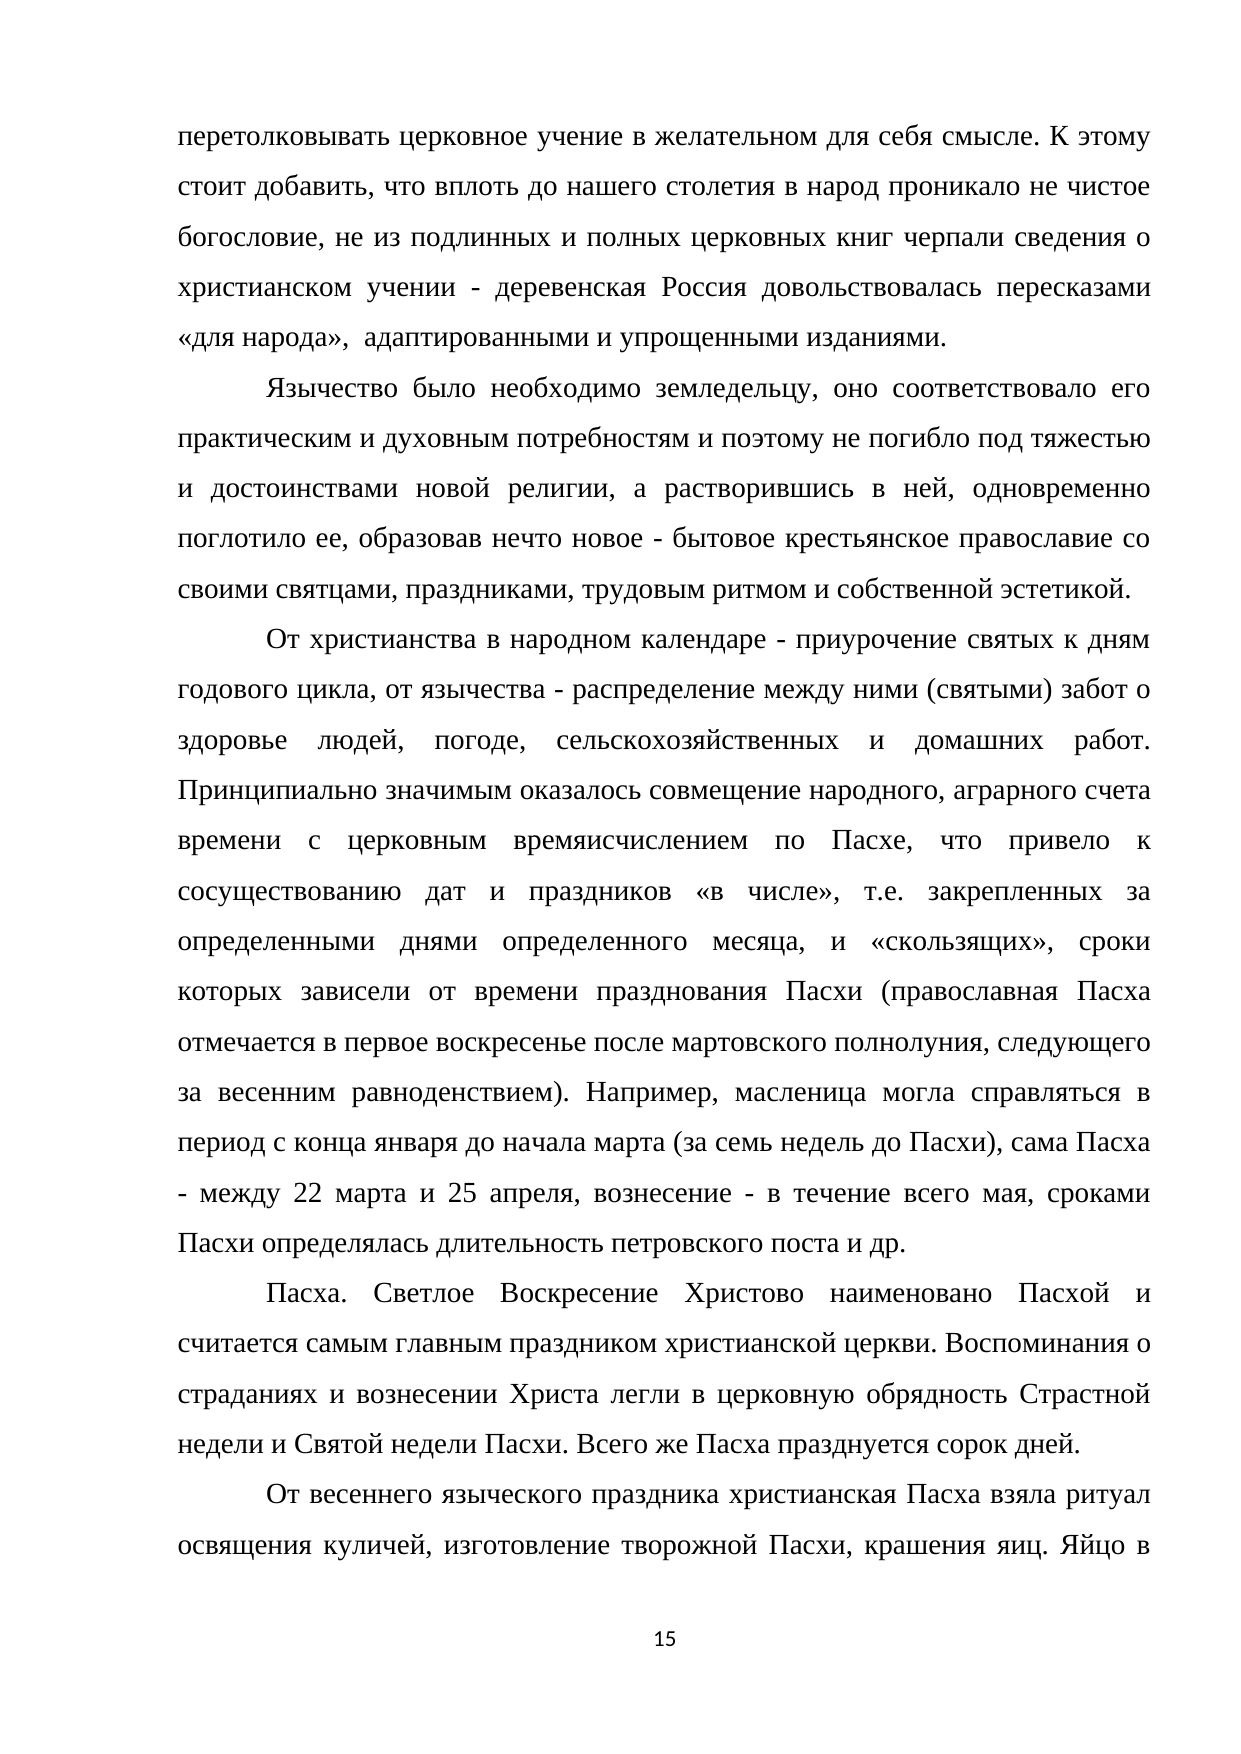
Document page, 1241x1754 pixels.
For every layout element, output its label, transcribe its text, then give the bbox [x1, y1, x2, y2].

text Язычество было необходимо земледельцу, оно соответствовало его практическим и духовным потребностям и поэтому не погибло под тяжестью и достоинствами новой религии, а растворившись в ней, одновременно поглотило ее, образовав нечто новое - бытовое крестьянское православие со своими святцами, праздниками, трудовым ритмом и собственной эстетикой. [177, 370, 1152, 604]
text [177, 118, 1152, 353]
text От христианства в народном календаре - приурочение святых к дням годового цикла, от язычества - распределение между ними (святыми) забот о здоровье людей, погоде, сельскохозяйственных и домашних работ. Принципиально значимым оказалось совмещение народного, аграрного счета времени с церковным времяисчислением по Пасхе, что привело к сосуществованию дат и праздников «в числе», т.е. закрепленных за определенными днями определенного месяца, и «скользящих», сроки которых зависели от времени празднования Пасхи (православная Пасха отмечается в первое воскресенье после мартовского полнолуния, следующего за весенним равноденствием). Например, масленица могла справляться в период с конца января до начала марта (за семь недель до Пасхи), сама Пасха - между 22 марта и 25 апреля, вознесение - в течение всего мая, сроками Пасхи определялась длительность петровского поста и др. [177, 621, 1152, 1258]
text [177, 1477, 1152, 1560]
text Пасха. Светлое Воскресение Христово наименовано Пасхой и считается самым главным праздником христианской церкви. Воспоминания о страданиях и вознесении Христа легли в церковную обрядность Страстной недели и Святой недели Пасхи. Всего же Пасха празднуется сорок дней. [177, 1275, 1152, 1460]
